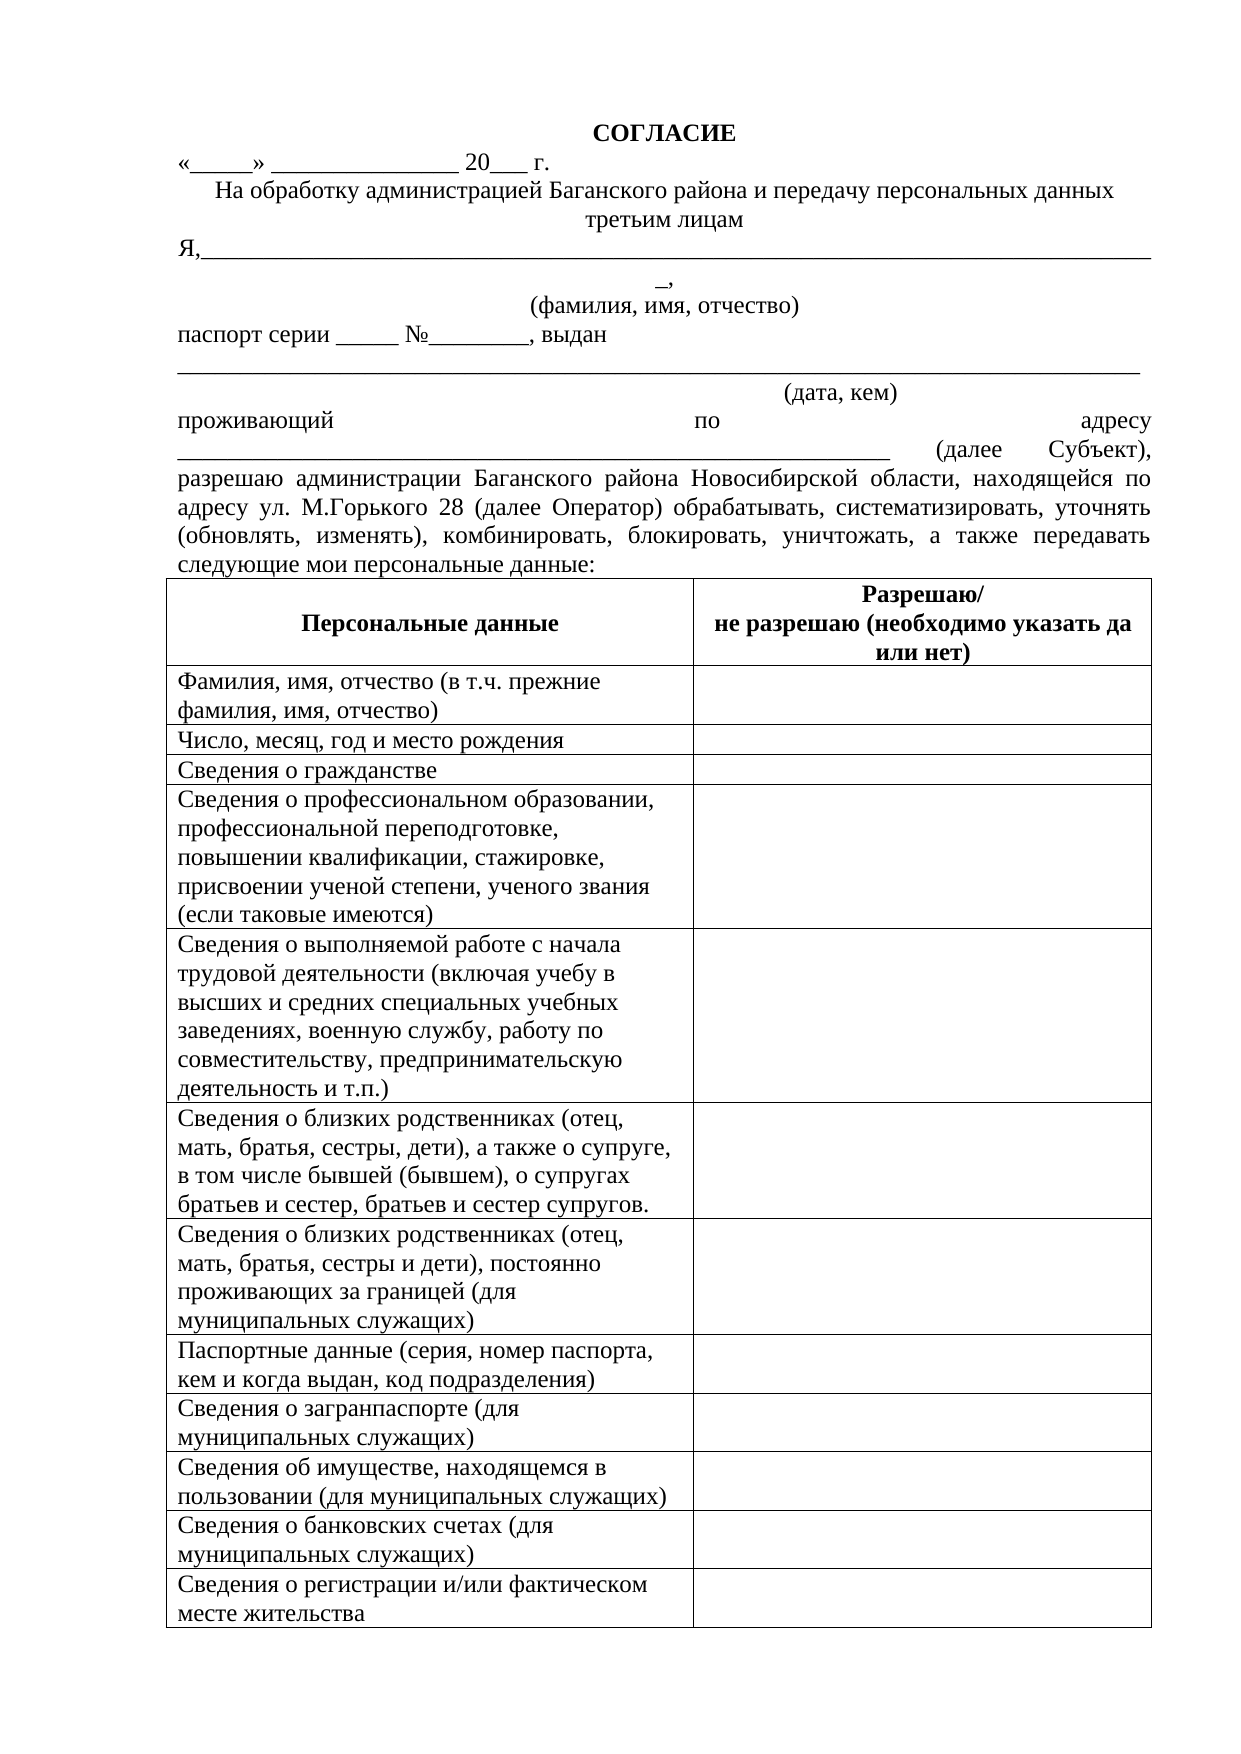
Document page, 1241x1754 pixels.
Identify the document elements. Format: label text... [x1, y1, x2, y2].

text проживающий по адресу _________________________________________________________ (далее Субъект), разрешаю администрации Баганского района Новосибирской области, находящейся по адресу ул. М.Горького 28 (далее Оператор) обрабатывать, систематизировать, уточнять (обновлять, изменять), комбинировать, блокировать, уничтожать, а также передавать следующие мои персональные данные: [177, 406, 1152, 578]
table_cell Сведения о банковских счетах (для муниципальных служащих) [167, 1511, 693, 1568]
table_cell [694, 725, 1151, 754]
table_cell Фамилия, имя, отчество (в т.ч. прежние фамилия, имя, отчество) [167, 666, 693, 724]
table_cell [694, 929, 1151, 1102]
table_header Персональные данные [167, 579, 693, 665]
text Я,_____________________________________________________________________________, (фамилия, имя, отчество) [177, 233, 1152, 319]
table_cell Сведения о профессиональном образовании, профессиональной переподготовке, повышении квалификации, стажировке, присвоении ученой степени, ученого звания (если таковые имеются) [167, 785, 693, 928]
table_cell [694, 1394, 1151, 1451]
table_cell Сведения о близких родственниках (отец, мать, братья, сестры, дети), а также о супруге, в том числе бывшей (бывшем), о супругах братьев и сестер, братьев и сестер супругов. [167, 1103, 693, 1218]
text «_____» _______________ 20___ г. [177, 147, 1152, 176]
text СОГЛАСИЕ [177, 118, 1152, 147]
table_cell [694, 666, 1151, 724]
text паспорт серии _____ №________, выдан _____________________________________________________________________________ [177, 319, 1152, 377]
table_cell Сведения об имуществе, находящемся в пользовании (для муниципальных служащих) [167, 1452, 693, 1509]
table_cell [694, 1103, 1151, 1218]
table_cell Сведения о регистрации и/или фактическом месте жительства [167, 1569, 693, 1627]
table_cell Паспортные данные (серия, номер паспорта, кем и когда выдан, код подразделения) [167, 1335, 693, 1392]
table_cell [694, 1511, 1151, 1568]
table_cell [694, 755, 1151, 783]
table_cell [694, 1335, 1151, 1392]
table_cell Сведения о близких родственниках (отец, мать, братья, сестры и дети), постоянно проживающих за границей (для муниципальных служащих) [167, 1219, 693, 1334]
table_cell [694, 1452, 1151, 1509]
table_cell Сведения о загранпаспорте (для муниципальных служащих) [167, 1394, 693, 1451]
table_header Разрешаю/ не разрешаю (необходимо указать да или нет) [694, 579, 1151, 665]
table_cell [694, 785, 1151, 928]
table_cell Число, месяц, год и место рождения [167, 725, 693, 754]
table_cell Сведения о выполняемой работе с начала трудовой деятельности (включая учебу в высших и средних специальных учебных заведениях, военную службу, работу по совместительству, предпринимательскую деятельность и т.п.) [167, 929, 693, 1102]
table_cell [694, 1219, 1151, 1334]
text На обработку администрацией Баганского района и передачу персональных данных третьим лицам [177, 176, 1152, 233]
text (дата, кем) [177, 377, 1152, 406]
table_cell Сведения о гражданстве [167, 755, 693, 783]
table_cell [694, 1569, 1151, 1627]
